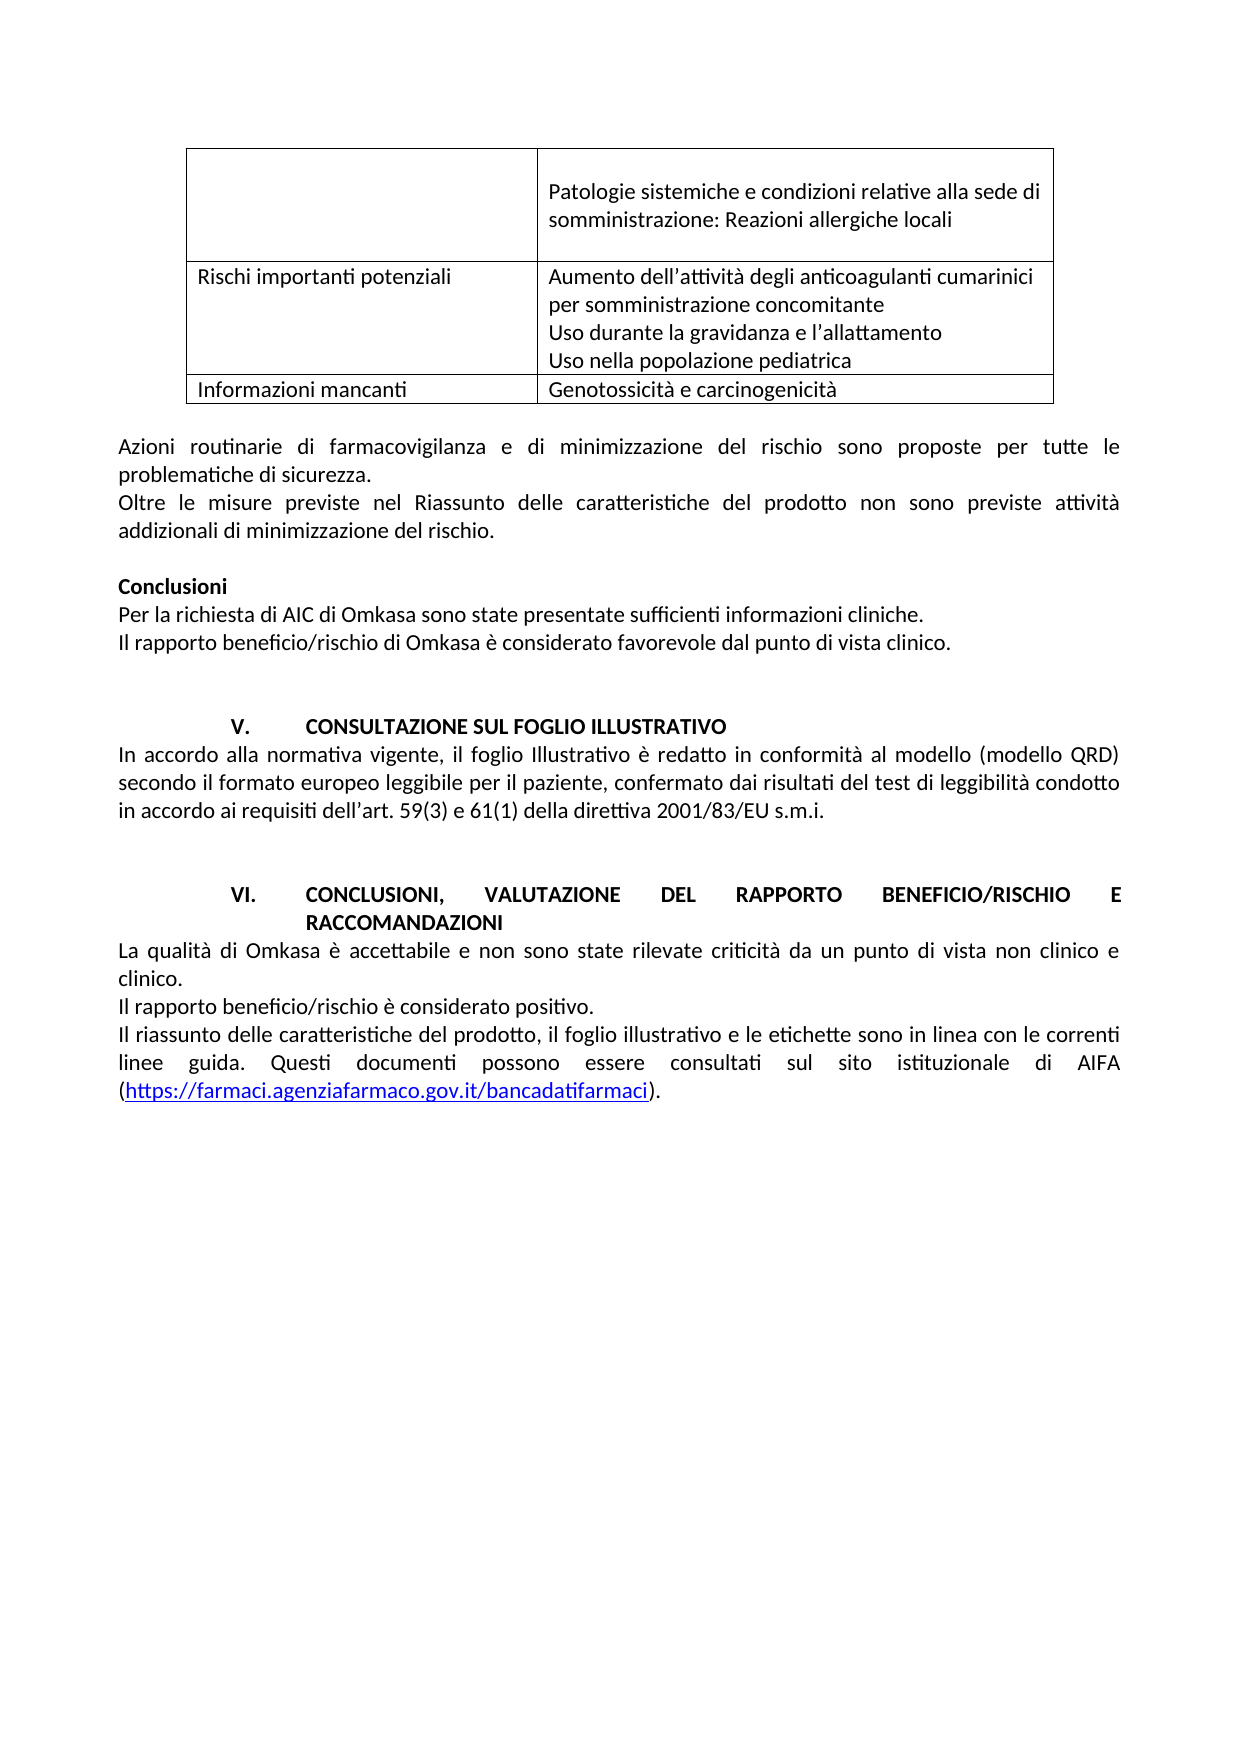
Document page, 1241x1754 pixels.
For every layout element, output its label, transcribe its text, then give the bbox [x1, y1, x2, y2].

list CONCLUSIONI, VALUTAZIONE DEL RAPPORTO BENEFICIO/RISCHIO E RACCOMANDAZIONI [231, 880, 1122, 936]
list Oltre le misure previste nel Riassunto delle caratteristiche del prodotto non sono previste attività addizionali di minimizzazione del rischio. [118, 488, 1122, 544]
table_cell Rischi importanti potenziali [187, 262, 537, 374]
text La qualità di Omkasa è accettabile e non sono state rilevate criticità da un punto di vista non clinico e clinico. [118, 936, 1122, 992]
list Azioni routinarie di farmacovigilanza e di minimizzazione del rischio sono proposte per tutte le problematiche di sicurezza. [118, 432, 1122, 488]
text In accordo alla normativa vigente, il foglio Illustrativo è redatto in conformità al modello (modello QRD) secondo il formato europeo leggibile per il paziente, confermato dai risultati del test di leggibilità condotto in accordo ai requisiti dell’art. 59(3) e 61(1) della direttiva 2001/83/EU s.m.i. [118, 740, 1122, 824]
text Il riassunto delle caratteristiche del prodotto, il foglio illustrativo e le etichette sono in linea con le correnti linee guida. Questi documenti possono essere consultati sul sito istituzionale di AIFA (https://farmaci.agenziafarmaco.gov.it/bancadatifarmaci). [118, 1021, 1122, 1104]
table_cell Genotossicità e carcinogenicità [538, 375, 1053, 403]
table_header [538, 149, 1053, 261]
list CONSULTAZIONE SUL FOGLIO ILLUSTRATIVO [231, 712, 1122, 740]
text Il rapporto beneficio/rischio è considerato positivo. [118, 992, 1122, 1021]
list Per la richiesta di AIC di Omkasa sono state presentate sufficienti informazioni cliniche. [118, 600, 1122, 628]
list Conclusioni [118, 572, 1122, 600]
table_cell Aumento dell’attività degli anticoagulanti cumarinici per somministrazione concomitante Uso durante la gravidanza e l’allattamento Uso nella popolazione pediatrica [538, 262, 1053, 374]
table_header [187, 149, 537, 261]
list Il rapporto beneficio/rischio di Omkasa è considerato favorevole dal punto di vista clinico. [118, 628, 1122, 656]
table_cell Informazioni mancanti [187, 375, 537, 403]
